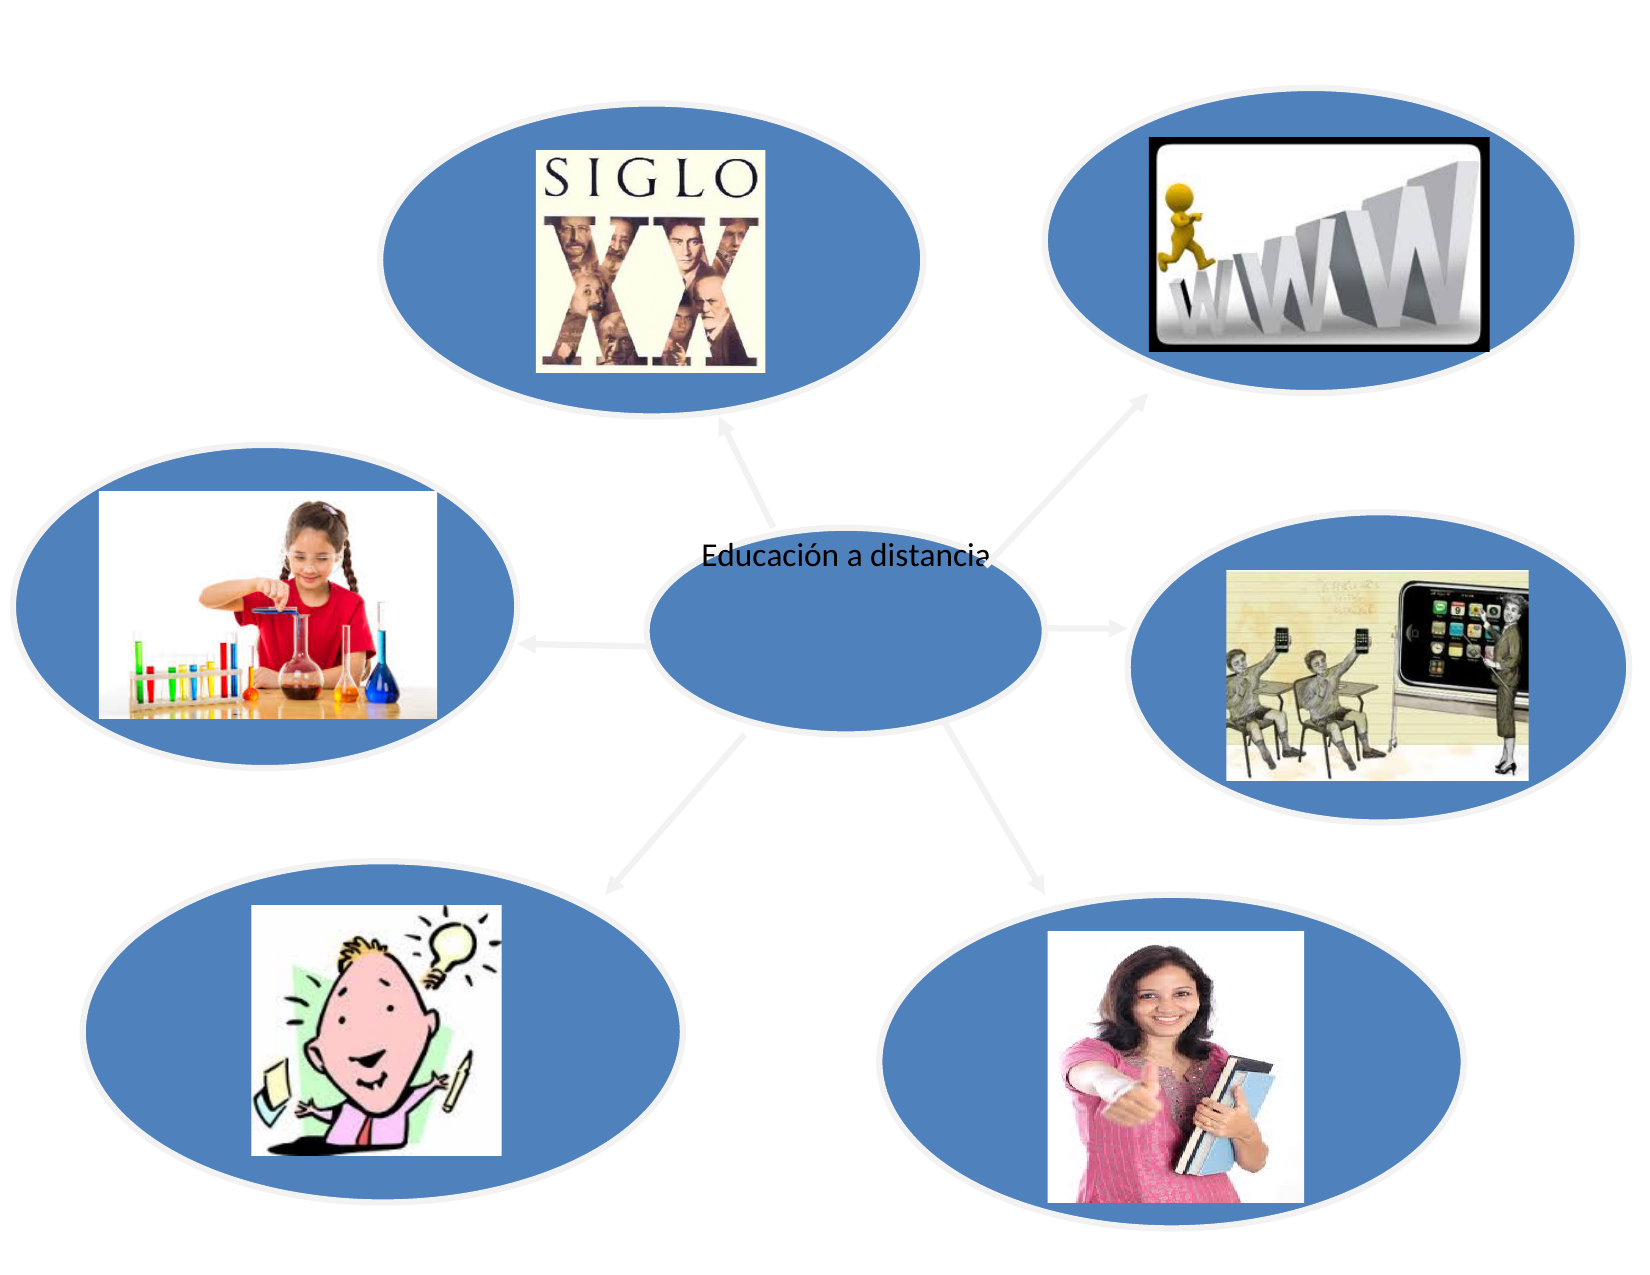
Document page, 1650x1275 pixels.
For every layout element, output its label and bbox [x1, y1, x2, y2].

picture [251, 905, 502, 1156]
picture [535, 150, 766, 373]
picture [98, 491, 438, 719]
picture [1148, 137, 1490, 352]
picture [1226, 570, 1529, 781]
picture [1047, 931, 1305, 1203]
